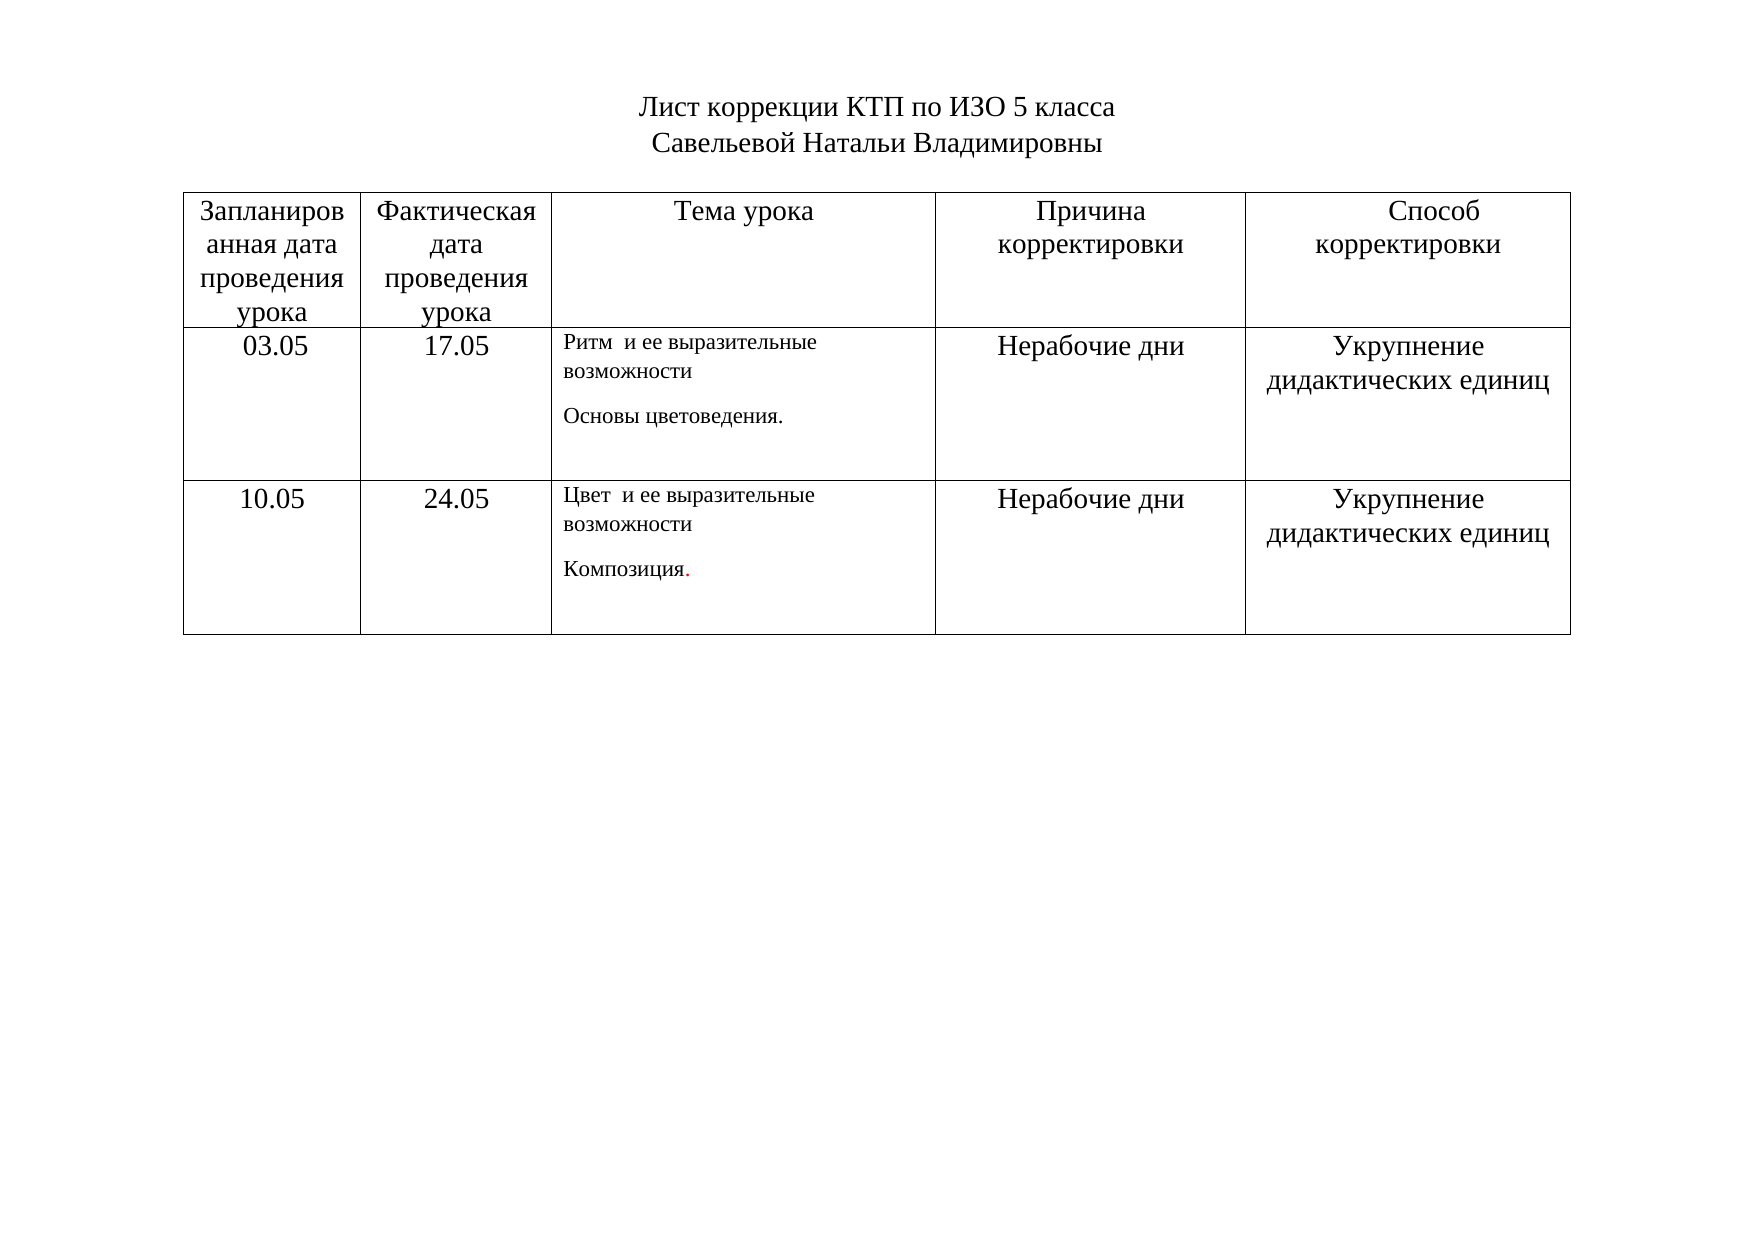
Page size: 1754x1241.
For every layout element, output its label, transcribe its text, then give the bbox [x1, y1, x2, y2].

table_cell 24.05 [361, 481, 551, 634]
table_cell Нерабочие дни [936, 328, 1245, 480]
text Лист коррекции КТП по ИЗО 5 класса [118, 89, 1636, 122]
table_cell Укрупнение дидактических единиц [1246, 328, 1570, 480]
table_cell 10.05 [184, 481, 360, 634]
table_header Причина корректировки [936, 193, 1245, 327]
text Савельевой Натальи Владимировны [118, 125, 1636, 158]
table_cell 17.05 [361, 328, 551, 480]
table_cell Цвет и ее выразительные возможности Композиция. [552, 481, 935, 634]
table_header Фактическая дата проведения урока [361, 193, 551, 327]
table_cell 03.05 [184, 328, 360, 480]
table_cell Ритм и ее выразительные возможности Основы цветоведения. [552, 328, 935, 480]
table_header Способ корректировки [1246, 193, 1570, 327]
table_header Тема урока [552, 193, 935, 327]
table_header Запланированная дата проведения урока [184, 193, 360, 327]
table_cell Укрупнение дидактических единиц [1246, 481, 1570, 634]
table_cell Нерабочие дни [936, 481, 1245, 634]
